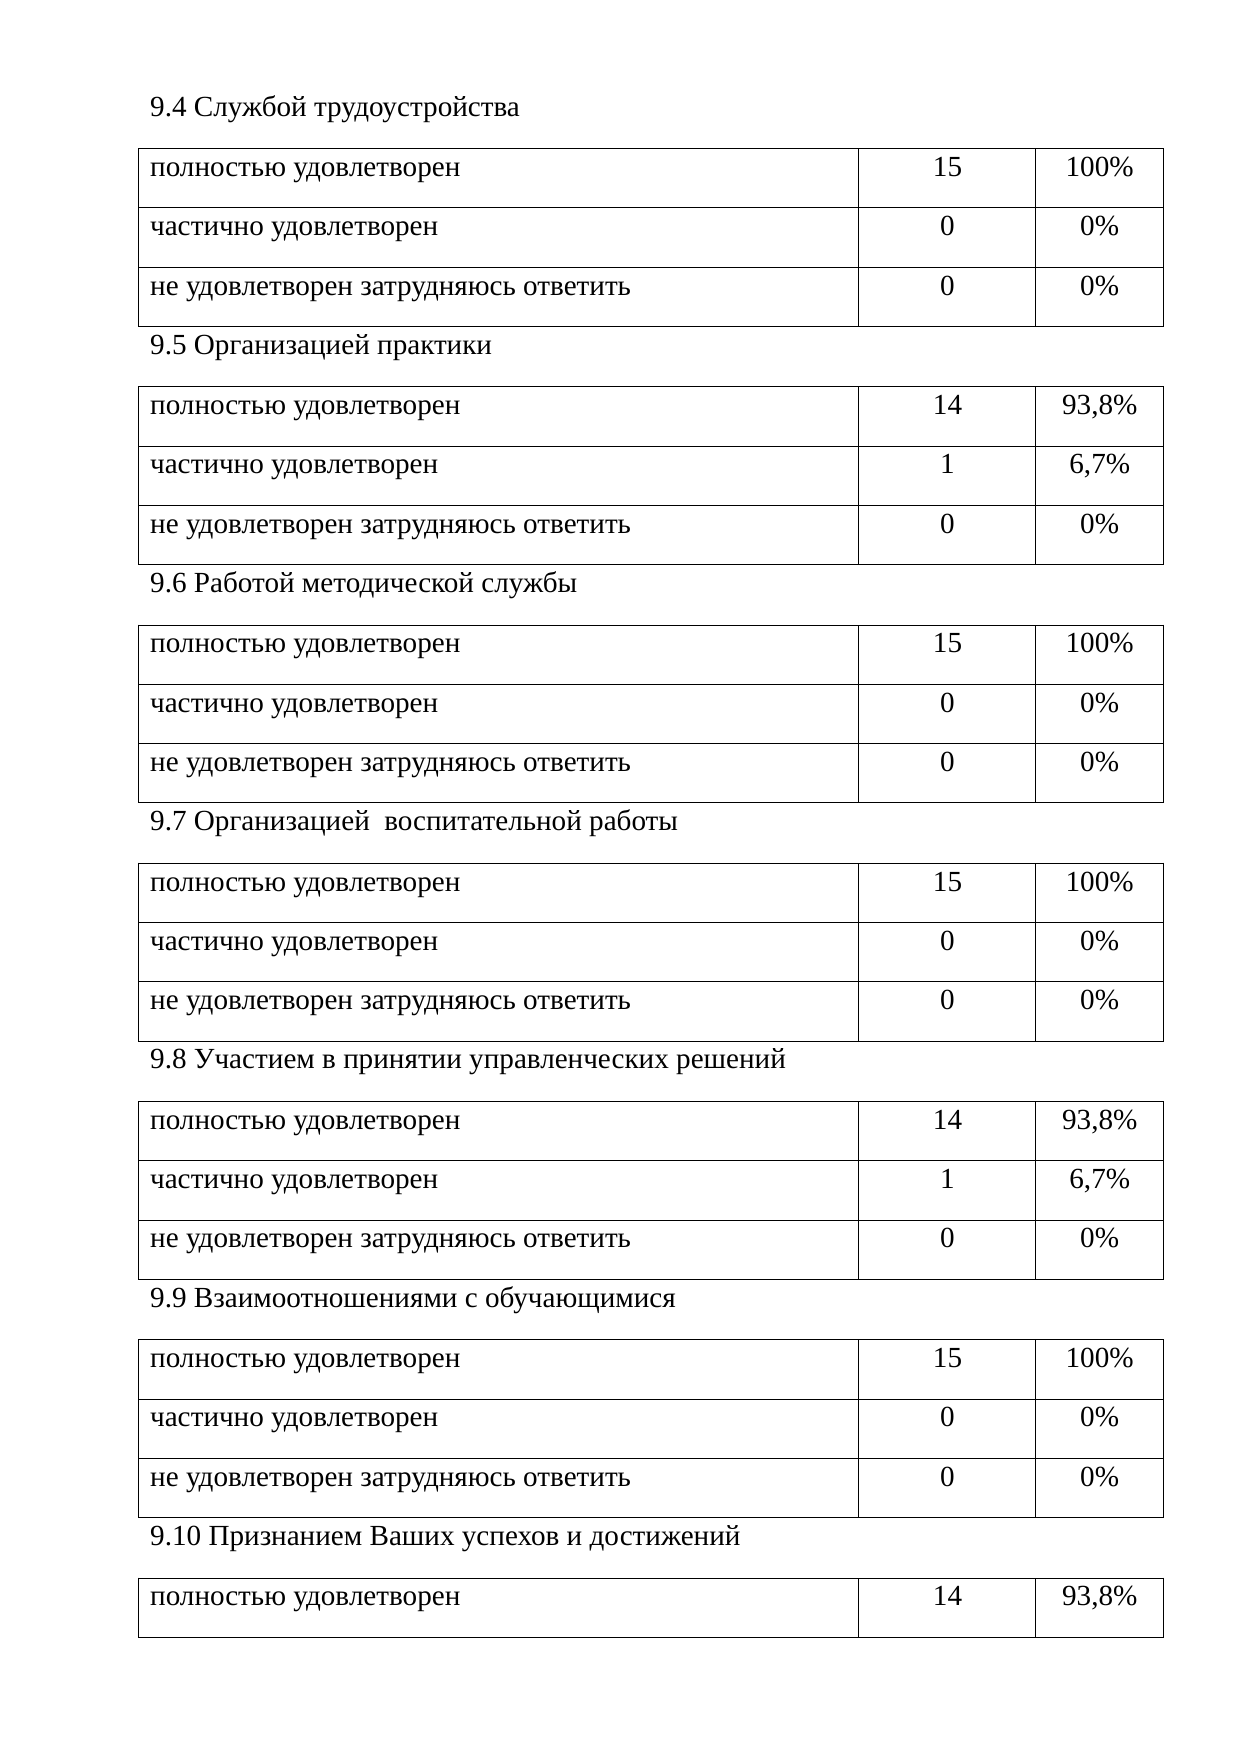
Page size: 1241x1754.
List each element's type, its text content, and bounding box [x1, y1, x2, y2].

text 9.5 Организацией практики [150, 327, 1152, 360]
table_cell 0 [859, 1221, 1035, 1279]
table_cell 0% [1036, 1459, 1163, 1517]
table_header полностью удовлетворен [139, 149, 858, 207]
table_cell 0% [1036, 1400, 1163, 1458]
table_cell 0% [1036, 744, 1163, 802]
table_cell 0 [859, 208, 1035, 267]
table_header 93,8% [1036, 1579, 1163, 1637]
table_cell не удовлетворен затрудняюсь ответить [139, 982, 858, 1041]
table_cell 0 [859, 1400, 1035, 1458]
table_cell 0% [1036, 1221, 1163, 1279]
table_cell не удовлетворен затрудняюсь ответить [139, 268, 858, 326]
table_cell 0 [859, 923, 1035, 981]
text 9.4 Службой трудоустройства [150, 89, 1152, 122]
table_header полностью удовлетворен [139, 626, 858, 684]
table_header полностью удовлетворен [139, 1102, 858, 1160]
table_cell 0% [1036, 982, 1163, 1041]
table_cell частично удовлетворен [139, 208, 858, 267]
table_cell частично удовлетворен [139, 447, 858, 505]
table_cell 0% [1036, 506, 1163, 564]
table_cell не удовлетворен затрудняюсь ответить [139, 744, 858, 802]
table_cell 1 [859, 1161, 1035, 1219]
table_cell 6,7% [1036, 1161, 1163, 1219]
text 9.10 Признанием Ваших успехов и достижений [150, 1518, 1152, 1552]
table_cell 0% [1036, 685, 1163, 743]
text 9.7 Организацией воспитательной работы [150, 803, 1152, 837]
table_header 100% [1036, 1340, 1163, 1398]
table_header 15 [859, 864, 1035, 922]
table_cell 0% [1036, 208, 1163, 267]
table_header 14 [859, 387, 1035, 446]
table_cell не удовлетворен затрудняюсь ответить [139, 1221, 858, 1279]
table_header полностью удовлетворен [139, 387, 858, 446]
table_cell 0 [859, 744, 1035, 802]
table_cell 0 [859, 268, 1035, 326]
table_cell частично удовлетворен [139, 1161, 858, 1219]
table_cell 6,7% [1036, 447, 1163, 505]
table_cell 0 [859, 685, 1035, 743]
table_cell 0 [859, 1459, 1035, 1517]
table_cell 0% [1036, 268, 1163, 326]
table_cell частично удовлетворен [139, 1400, 858, 1458]
table_header 93,8% [1036, 1102, 1163, 1160]
table_header 93,8% [1036, 387, 1163, 446]
table_header 15 [859, 626, 1035, 684]
table_cell 0 [859, 982, 1035, 1041]
table_cell не удовлетворен затрудняюсь ответить [139, 506, 858, 564]
table_header 14 [859, 1102, 1035, 1160]
table_header 15 [859, 149, 1035, 207]
table_header 100% [1036, 864, 1163, 922]
table_header 100% [1036, 626, 1163, 684]
table_cell 0% [1036, 923, 1163, 981]
table_header полностью удовлетворен [139, 1340, 858, 1398]
table_header 100% [1036, 149, 1163, 207]
table_cell частично удовлетворен [139, 685, 858, 743]
text 9.8 Участием в принятии управленческих решений [150, 1042, 1152, 1075]
table_header полностью удовлетворен [139, 864, 858, 922]
text 9.9 Взаимоотношениями с обучающимися [150, 1280, 1152, 1313]
table_cell не удовлетворен затрудняюсь ответить [139, 1459, 858, 1517]
table_header 14 [859, 1579, 1035, 1637]
table_cell 1 [859, 447, 1035, 505]
table_cell 0 [859, 506, 1035, 564]
table_cell частично удовлетворен [139, 923, 858, 981]
table_header полностью удовлетворен [139, 1579, 858, 1637]
text 9.6 Работой методической службы [150, 565, 1152, 599]
table_header 15 [859, 1340, 1035, 1398]
